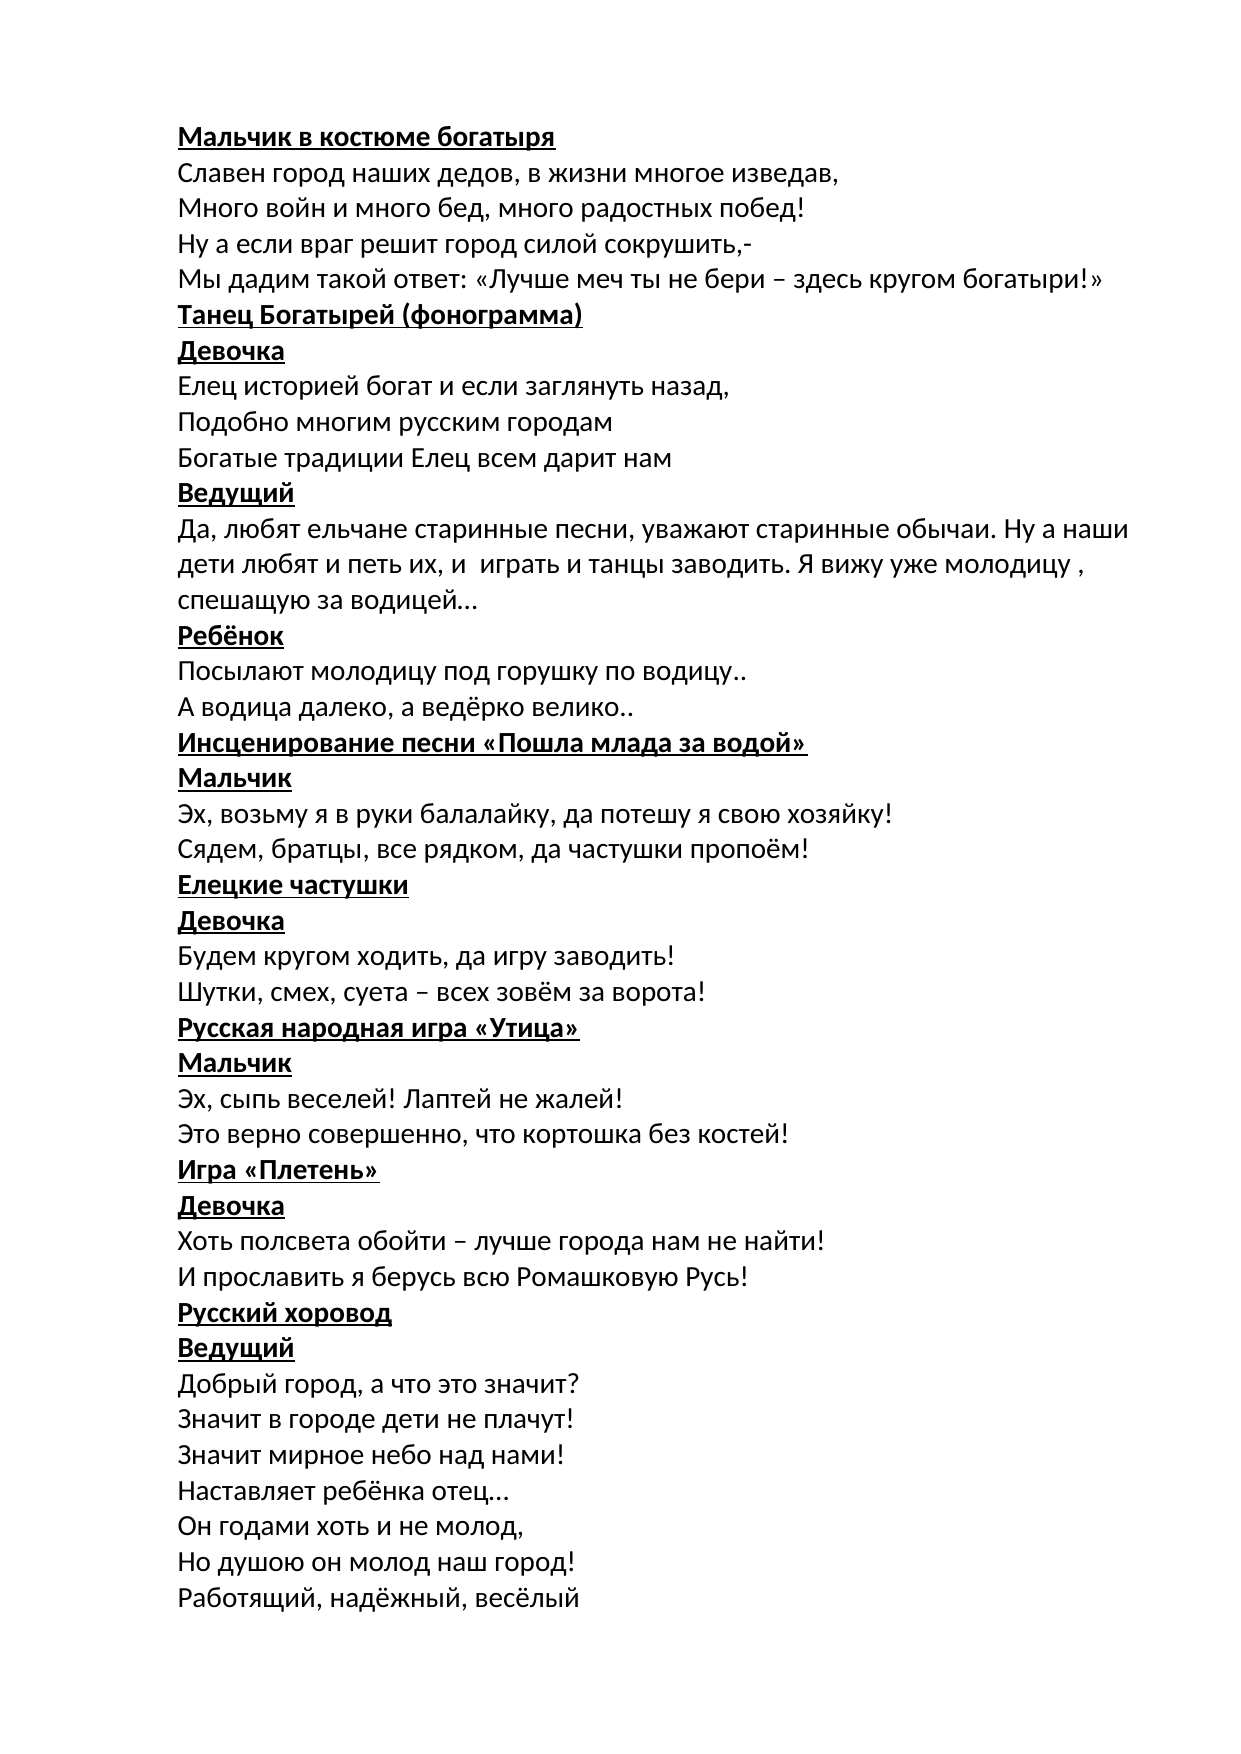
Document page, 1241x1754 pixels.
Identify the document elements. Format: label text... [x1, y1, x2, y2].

text Много войн и много бед, много радостных побед! [177, 189, 1152, 225]
text Елец историей богат и если заглянуть назад, [177, 367, 1152, 403]
text Значит мирное небо над нами! [177, 1436, 1152, 1472]
text Подобно многим русским городам [177, 403, 1152, 439]
text Мальчик [177, 1044, 1152, 1080]
text Работящий, надёжный, весёлый [177, 1579, 1152, 1614]
text Инсценирование песни «Пошла млада за водой» [177, 724, 1152, 759]
text Русская народная игра «Утица» [177, 1009, 1152, 1044]
text Танец Богатырей (фонограмма) [177, 296, 1152, 332]
text Мальчик в костюме богатыря [177, 118, 1152, 154]
text Русский хоровод [177, 1294, 1152, 1329]
text Ведущий [177, 1329, 1152, 1365]
text Шутки, смех, суета – всех зовём за ворота! [177, 973, 1152, 1009]
text Он годами хоть и не молод, [177, 1507, 1152, 1543]
text Наставляет ребёнка отец… [177, 1472, 1152, 1507]
text Ну а если враг решит город силой сокрушить,- [177, 225, 1152, 261]
text Будем кругом ходить, да игру заводить! [177, 937, 1152, 973]
text И прославить я берусь всю Ромашковую Русь! [177, 1258, 1152, 1294]
text Девочка [177, 1187, 1152, 1222]
text Елецкие частушки [177, 866, 1152, 902]
text Мальчик [177, 759, 1152, 795]
text Посылают молодицу под горушку по водицу.. [177, 652, 1152, 688]
text Это верно совершенно, что кортошка без костей! [177, 1116, 1152, 1151]
text Но душою он молод наш город! [177, 1543, 1152, 1579]
text Девочка [177, 332, 1152, 367]
text Эх, возьму я в руки балалайку, да потешу я свою хозяйку! [177, 795, 1152, 831]
text Ребёнок [177, 617, 1152, 652]
text Хоть полсвета обойти – лучше города нам не найти! [177, 1222, 1152, 1258]
text Богатые традиции Елец всем дарит нам [177, 439, 1152, 474]
text Да, любят ельчане старинные песни, уважают старинные обычаи. Ну а наши дети любят и петь их, и играть и танцы заводить. Я вижу уже молодицу , спешащую за водицей… [177, 510, 1152, 617]
text Мы дадим такой ответ: «Лучше меч ты не бери – здесь кругом богатыри!» [177, 261, 1152, 296]
text Сядем, братцы, все рядком, да частушки пропоём! [177, 831, 1152, 866]
text Девочка [177, 902, 1152, 937]
text Добрый город, а что это значит? [177, 1365, 1152, 1401]
text А водица далеко, а ведёрко велико.. [177, 688, 1152, 724]
text Значит в городе дети не плачут! [177, 1401, 1152, 1436]
text Славен город наших дедов, в жизни многое изведав, [177, 154, 1152, 189]
text Ведущий [177, 474, 1152, 510]
text Игра «Плетень» [177, 1151, 1152, 1187]
text Эх, сыпь веселей! Лаптей не жалей! [177, 1080, 1152, 1116]
